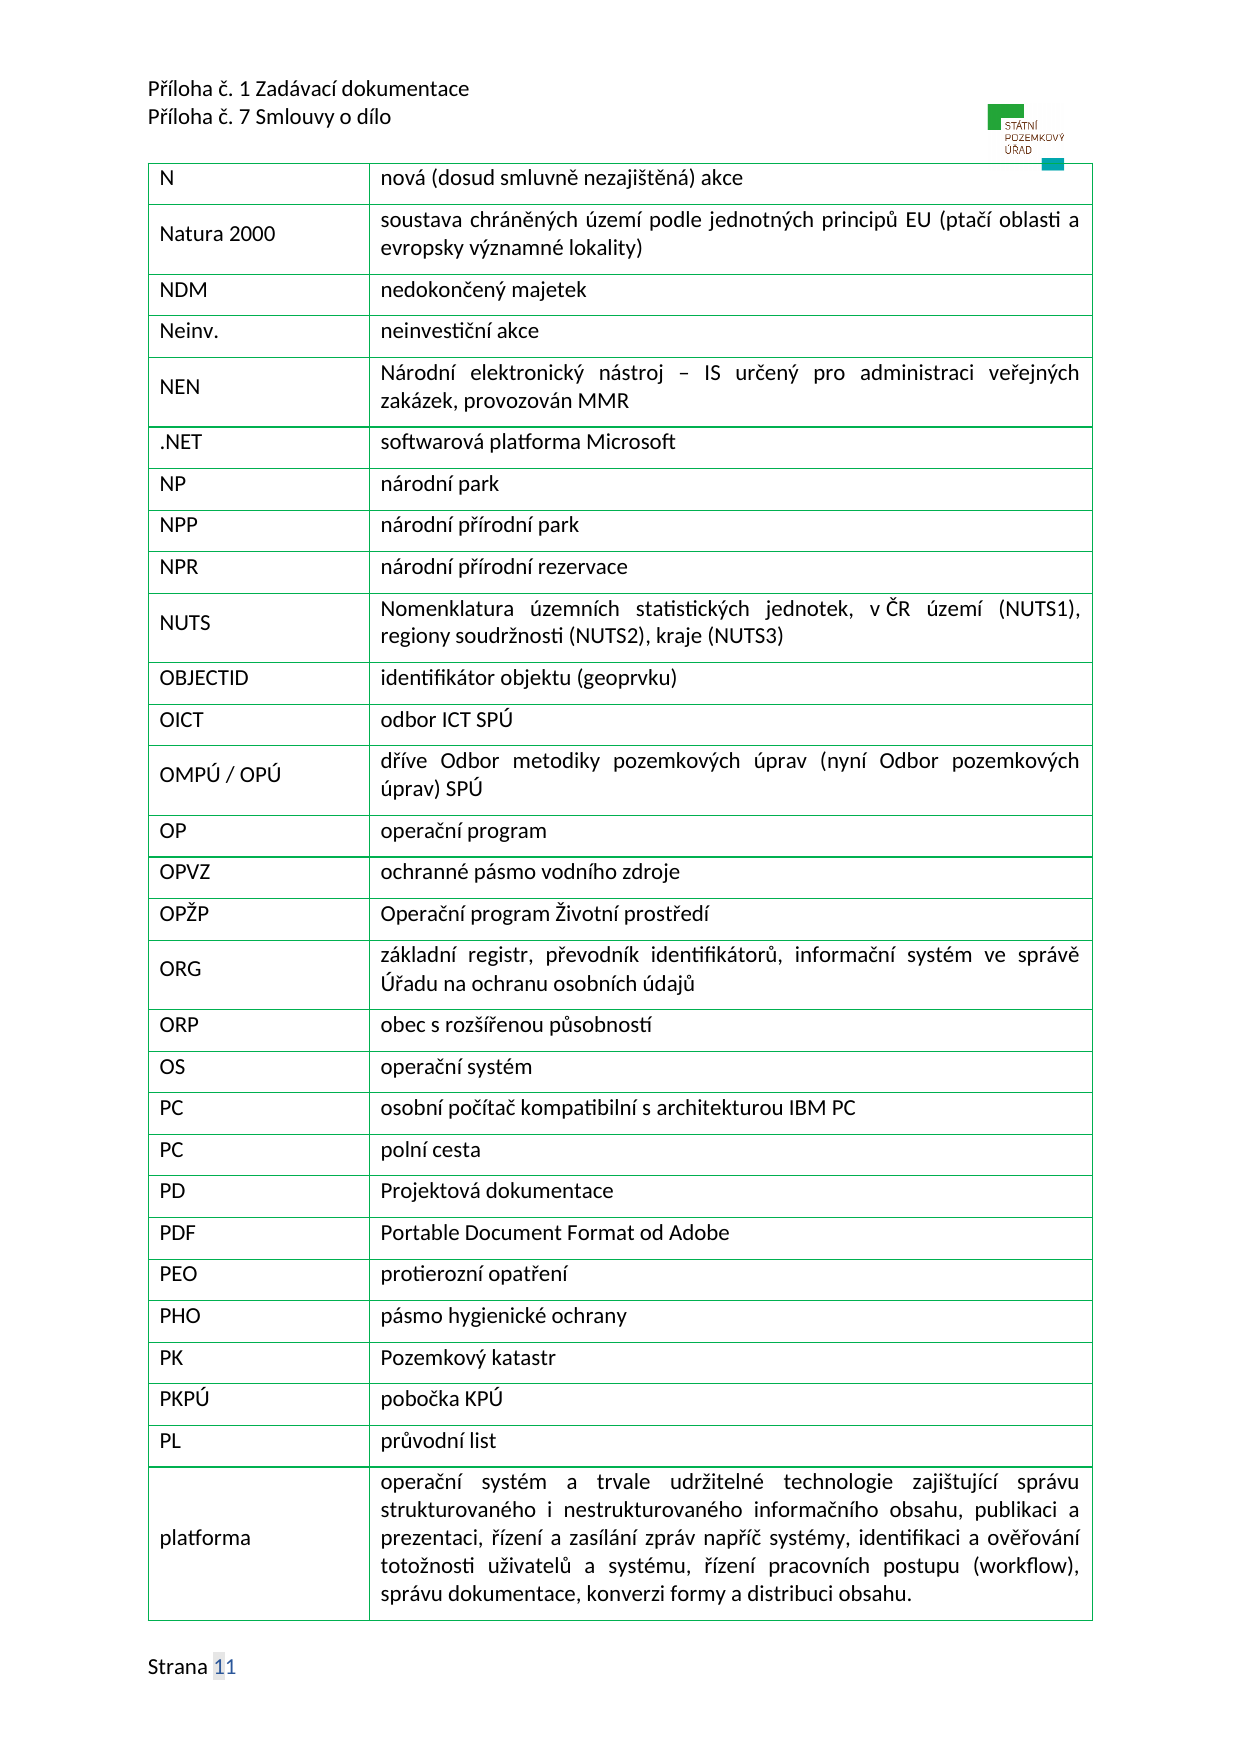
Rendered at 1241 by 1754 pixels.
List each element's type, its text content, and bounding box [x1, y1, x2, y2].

picture [987, 103, 1065, 163]
table_cell odbor ICT SPÚ [370, 705, 1092, 745]
table_cell ORG [149, 941, 369, 1009]
table_cell PC [149, 1135, 369, 1175]
table_cell průvodní list [370, 1426, 1092, 1466]
table_cell OS [149, 1052, 369, 1092]
table_cell pásmo hygienické ochrany [370, 1301, 1092, 1342]
table_cell PD [149, 1176, 369, 1217]
table_cell N [149, 164, 369, 204]
table_cell soustava chráněných území podle jednotných principů EU (ptačí oblasti a evropsky významné lokality) [370, 205, 1092, 274]
table_cell základní registr, převodník identifikátorů, informační systém ve správě Úřadu na ochranu osobních údajů [370, 941, 1092, 1009]
table_cell OMPÚ / OPÚ [149, 746, 369, 815]
table_cell .NET [149, 428, 369, 468]
table_cell OPŽP [149, 899, 369, 939]
table_cell nová (dosud smluvně nezajištěná) akce [370, 164, 1092, 204]
table_cell NP [149, 469, 369, 509]
table_cell protierozní opatření [370, 1260, 1092, 1300]
table_cell Nomenklatura územních statistických jednotek, v ČR území (NUTS1), regiony soudržnosti (NUTS2), kraje (NUTS3) [370, 594, 1092, 662]
table_cell národní přírodní rezervace [370, 552, 1092, 593]
table_cell operační systém a trvale udržitelné technologie zajištující správu strukturovaného i nestrukturovaného informačního obsahu, publikaci a prezentaci, řízení a zasílání zpráv napříč systémy, identifikaci a ověřování totožnosti uživatelů a systému, řízení pracovních postupu (workflow), správu dokumentace, konverzi formy a distribuci obsahu. [370, 1468, 1092, 1620]
table_cell softwarová platforma Microsoft [370, 428, 1092, 468]
table_cell NPR [149, 552, 369, 593]
table_cell Projektová dokumentace [370, 1176, 1092, 1217]
table_cell Operační program Životní prostředí [370, 899, 1092, 939]
table_cell platforma [149, 1468, 369, 1620]
table_cell Pozemkový katastr [370, 1343, 1092, 1383]
table_cell PK [149, 1343, 369, 1383]
table_cell pobočka KPÚ [370, 1384, 1092, 1425]
table_cell OICT [149, 705, 369, 745]
table_cell Portable Document Format od Adobe [370, 1218, 1092, 1258]
table_cell PHO [149, 1301, 369, 1342]
table_cell PEO [149, 1260, 369, 1300]
table_cell dříve Odbor metodiky pozemkových úprav (nyní Odbor pozemkových úprav) SPÚ [370, 746, 1092, 815]
table_cell PDF [149, 1218, 369, 1258]
table_cell operační systém [370, 1052, 1092, 1092]
table_cell Národní elektronický nástroj – IS určený pro administraci veřejných zakázek, provozován MMR [370, 358, 1092, 426]
table_cell NDM [149, 275, 369, 315]
table_cell ORP [149, 1010, 369, 1051]
table_cell národní přírodní park [370, 511, 1092, 551]
table_cell polní cesta [370, 1135, 1092, 1175]
table_cell NUTS [149, 594, 369, 662]
table_cell NEN [149, 358, 369, 426]
table_cell operační program [370, 816, 1092, 856]
table_cell osobní počítač kompatibilní s architekturou IBM PC [370, 1093, 1092, 1134]
table_cell Natura 2000 [149, 205, 369, 274]
table_cell OBJECTID [149, 663, 369, 704]
table_cell PKPÚ [149, 1384, 369, 1425]
table_cell obec s rozšířenou působností [370, 1010, 1092, 1051]
table_cell PL [149, 1426, 369, 1466]
table_cell neinvestiční akce [370, 316, 1092, 357]
table_cell nedokončený majetek [370, 275, 1092, 315]
table_cell OPVZ [149, 858, 369, 898]
table_cell identifikátor objektu (geoprvku) [370, 663, 1092, 704]
table_cell OP [149, 816, 369, 856]
table_cell NPP [149, 511, 369, 551]
table_cell národní park [370, 469, 1092, 509]
table_cell ochranné pásmo vodního zdroje [370, 858, 1092, 898]
table_cell Neinv. [149, 316, 369, 357]
table_cell PC [149, 1093, 369, 1134]
